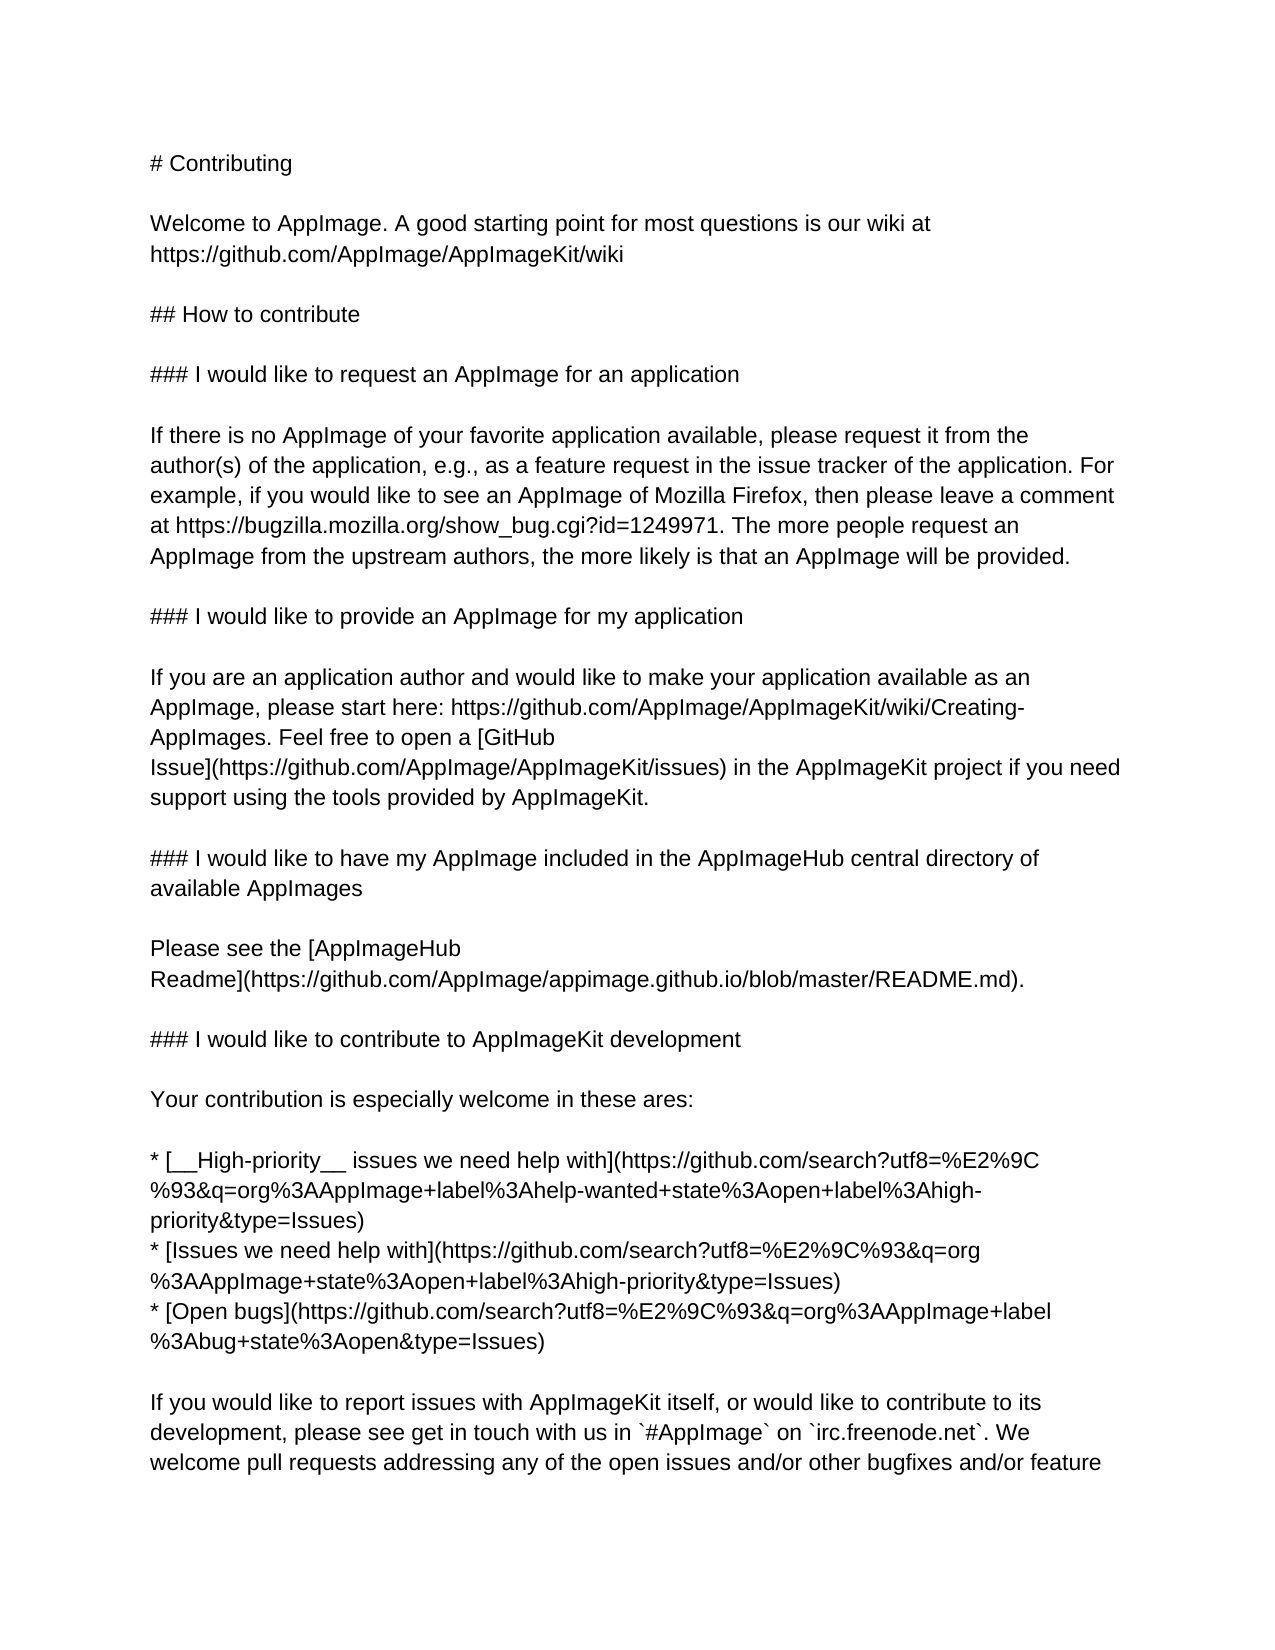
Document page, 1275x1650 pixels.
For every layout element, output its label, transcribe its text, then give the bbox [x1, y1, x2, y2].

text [150, 1388, 1125, 1475]
text ### I would like to contribute to AppImageKit development [150, 1026, 1125, 1052]
text ### I would like to provide an AppImage for my application [150, 603, 1125, 629]
text ### I would like to have my AppImage included in the AppImageHub central directory of available AppImages [150, 845, 1125, 901]
text If you are an application author and would like to make your application available as an AppImage, please start here: https://github.com/AppImage/AppImageKit/wiki/Creating-AppImages. Feel free to open a [GitHub Issue](https://github.com/AppImage/AppImageKit/issues) in the AppImageKit project if you need support using the tools provided by AppImageKit. [150, 663, 1125, 811]
text * [Open bugs](https://github.com/search?utf8=%E2%9C%93&q=org%3AAppImage+label%3Abug+state%3Aopen&type=Issues) [150, 1298, 1125, 1354]
text If there is no AppImage of your favorite application available, please request it from the author(s) of the application, e.g., as a feature request in the issue tracker of the application. For example, if you would like to see an AppImage of Mozilla Firefox, then please leave a comment at https://bugzilla.mozilla.org/show_bug.cgi?id=1249971. The more people request an AppImage from the upstream authors, the more likely is that an AppImage will be provided. [150, 422, 1125, 569]
text # Contributing [150, 150, 1125, 176]
text * [__High-priority__ issues we need help with](https://github.com/search?utf8=%E2%9C%93&q=org%3AAppImage+label%3Ahelp-wanted+state%3Aopen+label%3Ahigh-priority&type=Issues) [150, 1147, 1125, 1234]
text ### I would like to request an AppImage for an application [150, 361, 1125, 388]
text * [Issues we need help with](https://github.com/search?utf8=%E2%9C%93&q=org%3AAppImage+state%3Aopen+label%3Ahigh-priority&type=Issues) [150, 1237, 1125, 1294]
text ## How to contribute [150, 301, 1125, 327]
text Welcome to AppImage. A good starting point for most questions is our wiki at https://github.com/AppImage/AppImageKit/wiki [150, 210, 1125, 267]
text Your contribution is especially welcome in these ares: [150, 1086, 1125, 1113]
text Please see the [AppImageHub Readme](https://github.com/AppImage/appimage.github.io/blob/master/README.md). [150, 935, 1125, 992]
